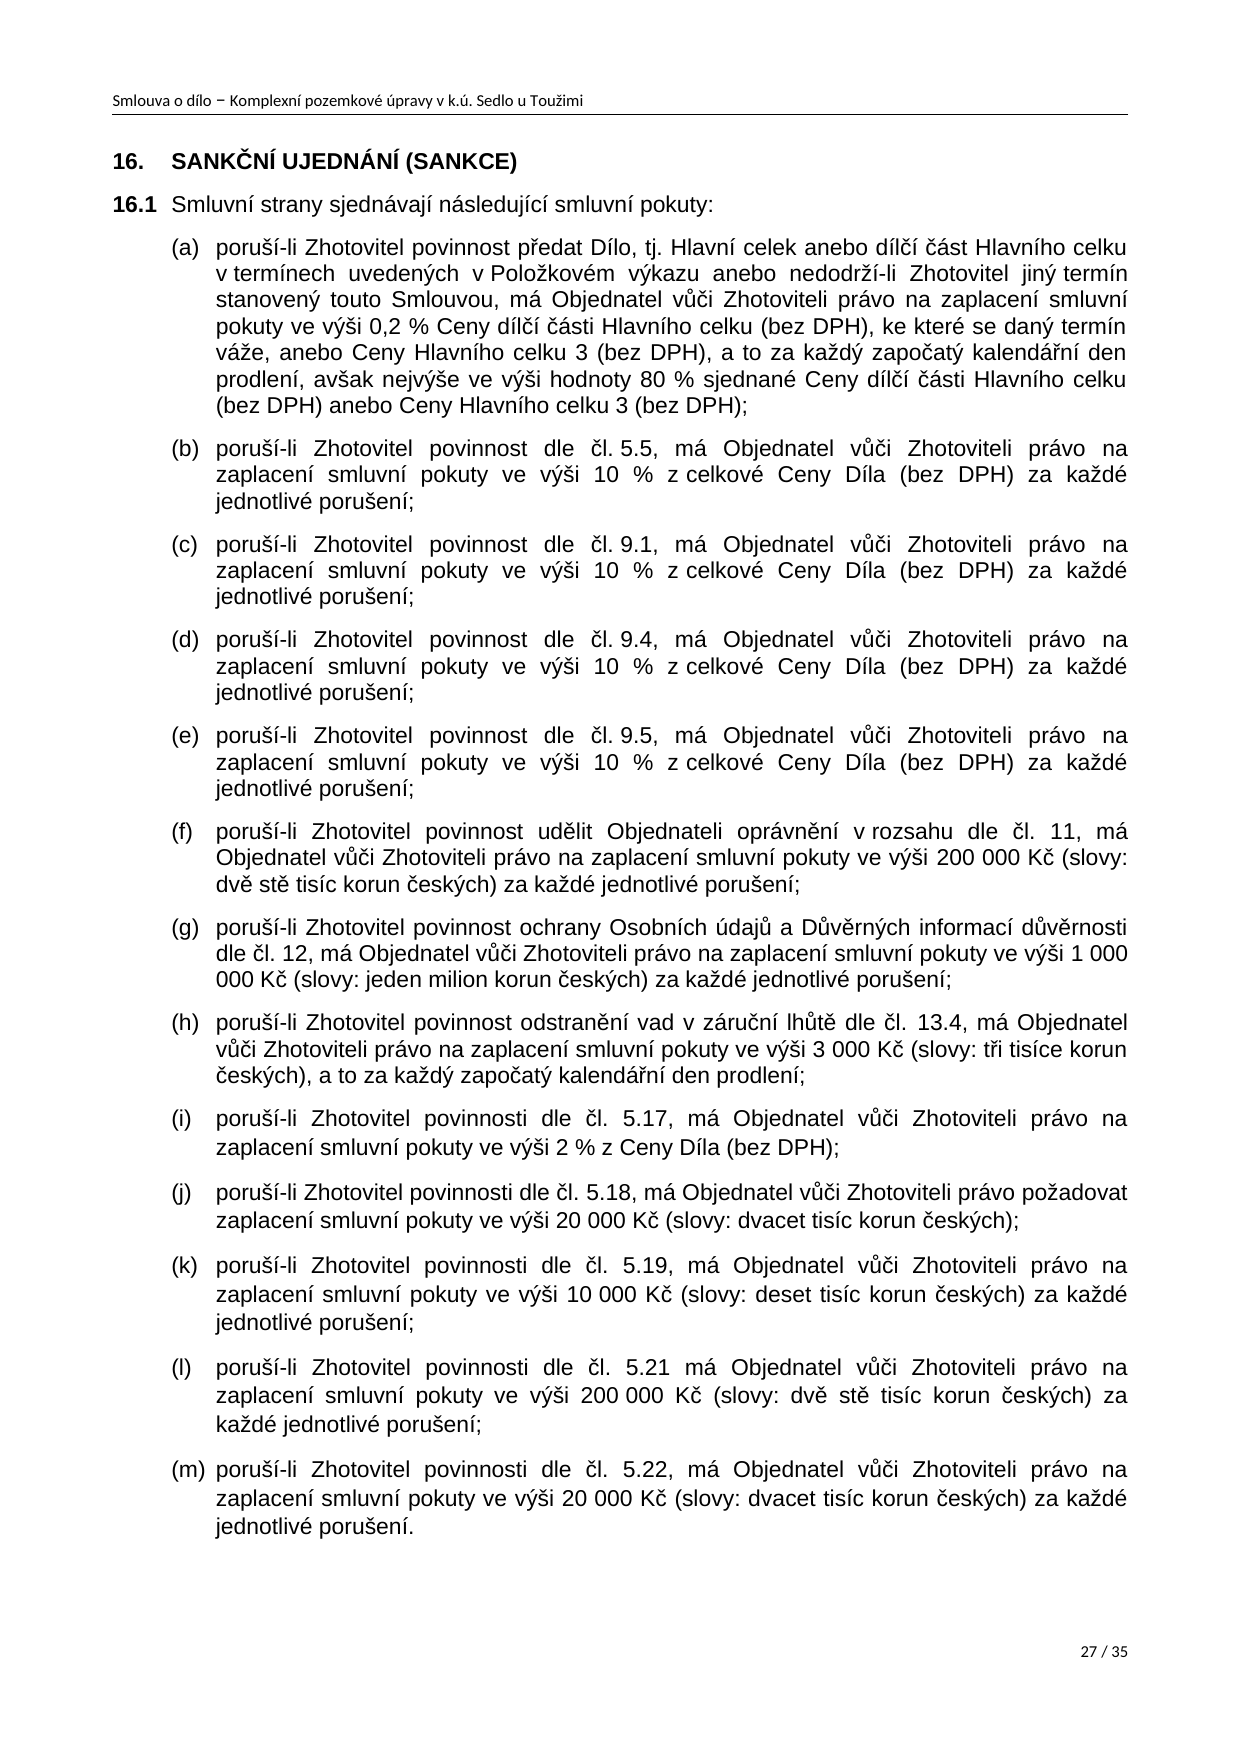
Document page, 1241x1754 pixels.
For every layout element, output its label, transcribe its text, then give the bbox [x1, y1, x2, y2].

text poruší-li Zhotovitel povinnosti dle čl. 5.17, má Objednatel vůči Zhotoviteli právo na zaplacení smluvní pokuty ve výši 2 % z Ceny Díla (bez DPH); [171, 1105, 1128, 1160]
text poruší-li Zhotovitel povinnost ochrany Osobních údajů a Důvěrných informací důvěrnosti dle čl. 12, má Objednatel vůči Zhotoviteli právo na zaplacení smluvní pokuty ve výši 1 000 000 Kč (slovy: jeden milion korun českých) za každé jednotlivé porušení; [171, 913, 1128, 993]
text Smluvní strany sjednávají následující smluvní pokuty: [112, 191, 1128, 217]
list poruší-li Zhotovitel povinnost předat Dílo, tj. Hlavní celek anebo dílčí část Hlavního celku v termínech uvedených v Položkovém výkazu anebo nedodrží-li Zhotovitel jiný termín stanovený touto Smlouvou, má Objednatel vůči Zhotoviteli právo na zaplacení smluvní pokuty ve výši 0,2 % Ceny dílčí části Hlavního celku (bez DPH), ke které se daný termín váže, anebo Ceny Hlavního celku 3 (bez DPH), a to za každý započatý kalendářní den prodlení, avšak nejvýše ve výši hodnoty 80 % sjednané Ceny dílčí části Hlavního celku (bez DPH) anebo Ceny Hlavního celku 3 (bez DPH); [171, 234, 1128, 418]
list poruší-li Zhotovitel povinnost dle čl. 5.5, má Objednatel vůči Zhotoviteli právo na zaplacení smluvní pokuty ve výši 10 % z celkové Ceny Díla (bez DPH) za každé jednotlivé porušení; [171, 435, 1128, 514]
text poruší-li Zhotovitel povinnosti dle čl. 5.22, má Objednatel vůči Zhotoviteli právo na zaplacení smluvní pokuty ve výši 20 000 Kč (slovy: dvacet tisíc korun českých) za každé jednotlivé porušení. [171, 1456, 1128, 1539]
list poruší-li Zhotovitel povinnost dle čl. 9.5, má Objednatel vůči Zhotoviteli právo na zaplacení smluvní pokuty ve výši 10 % z celkové Ceny Díla (bez DPH) za každé jednotlivé porušení; [171, 722, 1128, 801]
text poruší-li Zhotovitel povinnosti dle čl. 5.18, má Objednatel vůči Zhotoviteli právo požadovat zaplacení smluvní pokuty ve výši 20 000 Kč (slovy: dvacet tisíc korun českých); [171, 1178, 1128, 1233]
list poruší-li Zhotovitel povinnost dle čl. 9.1, má Objednatel vůči Zhotoviteli právo na zaplacení smluvní pokuty ve výši 10 % z celkové Ceny Díla (bez DPH) za každé jednotlivé porušení; [171, 531, 1128, 610]
list poruší-li Zhotovitel povinnost dle čl. 9.4, má Objednatel vůči Zhotoviteli právo na zaplacení smluvní pokuty ve výši 10 % z celkové Ceny Díla (bez DPH) za každé jednotlivé porušení; [171, 626, 1128, 705]
text Sankční ujednání (SANKCE) [112, 148, 1128, 174]
text poruší-li Zhotovitel povinnosti dle čl. 5.21 má Objednatel vůči Zhotoviteli právo na zaplacení smluvní pokuty ve výši 200 000 Kč (slovy: dvě stě tisíc korun českých) za každé jednotlivé porušení; [171, 1354, 1128, 1437]
text poruší-li Zhotovitel povinnost odstranění vad v záruční lhůtě dle čl. 13.4, má Objednatel vůči Zhotoviteli právo na zaplacení smluvní pokuty ve výši 3 000 Kč (slovy: tři tisíce korun českých), a to za každý započatý kalendářní den prodlení; [171, 1009, 1128, 1088]
text poruší-li Zhotovitel povinnosti dle čl. 5.19, má Objednatel vůči Zhotoviteli právo na zaplacení smluvní pokuty ve výši 10 000 Kč (slovy: deset tisíc korun českých) za každé jednotlivé porušení; [171, 1252, 1128, 1335]
text poruší-li Zhotovitel povinnost udělit Objednateli oprávnění v rozsahu dle čl. 11, má Objednatel vůči Zhotoviteli právo na zaplacení smluvní pokuty ve výši 200 000 Kč (slovy: dvě stě tisíc korun českých) za každé jednotlivé porušení; [171, 818, 1128, 897]
